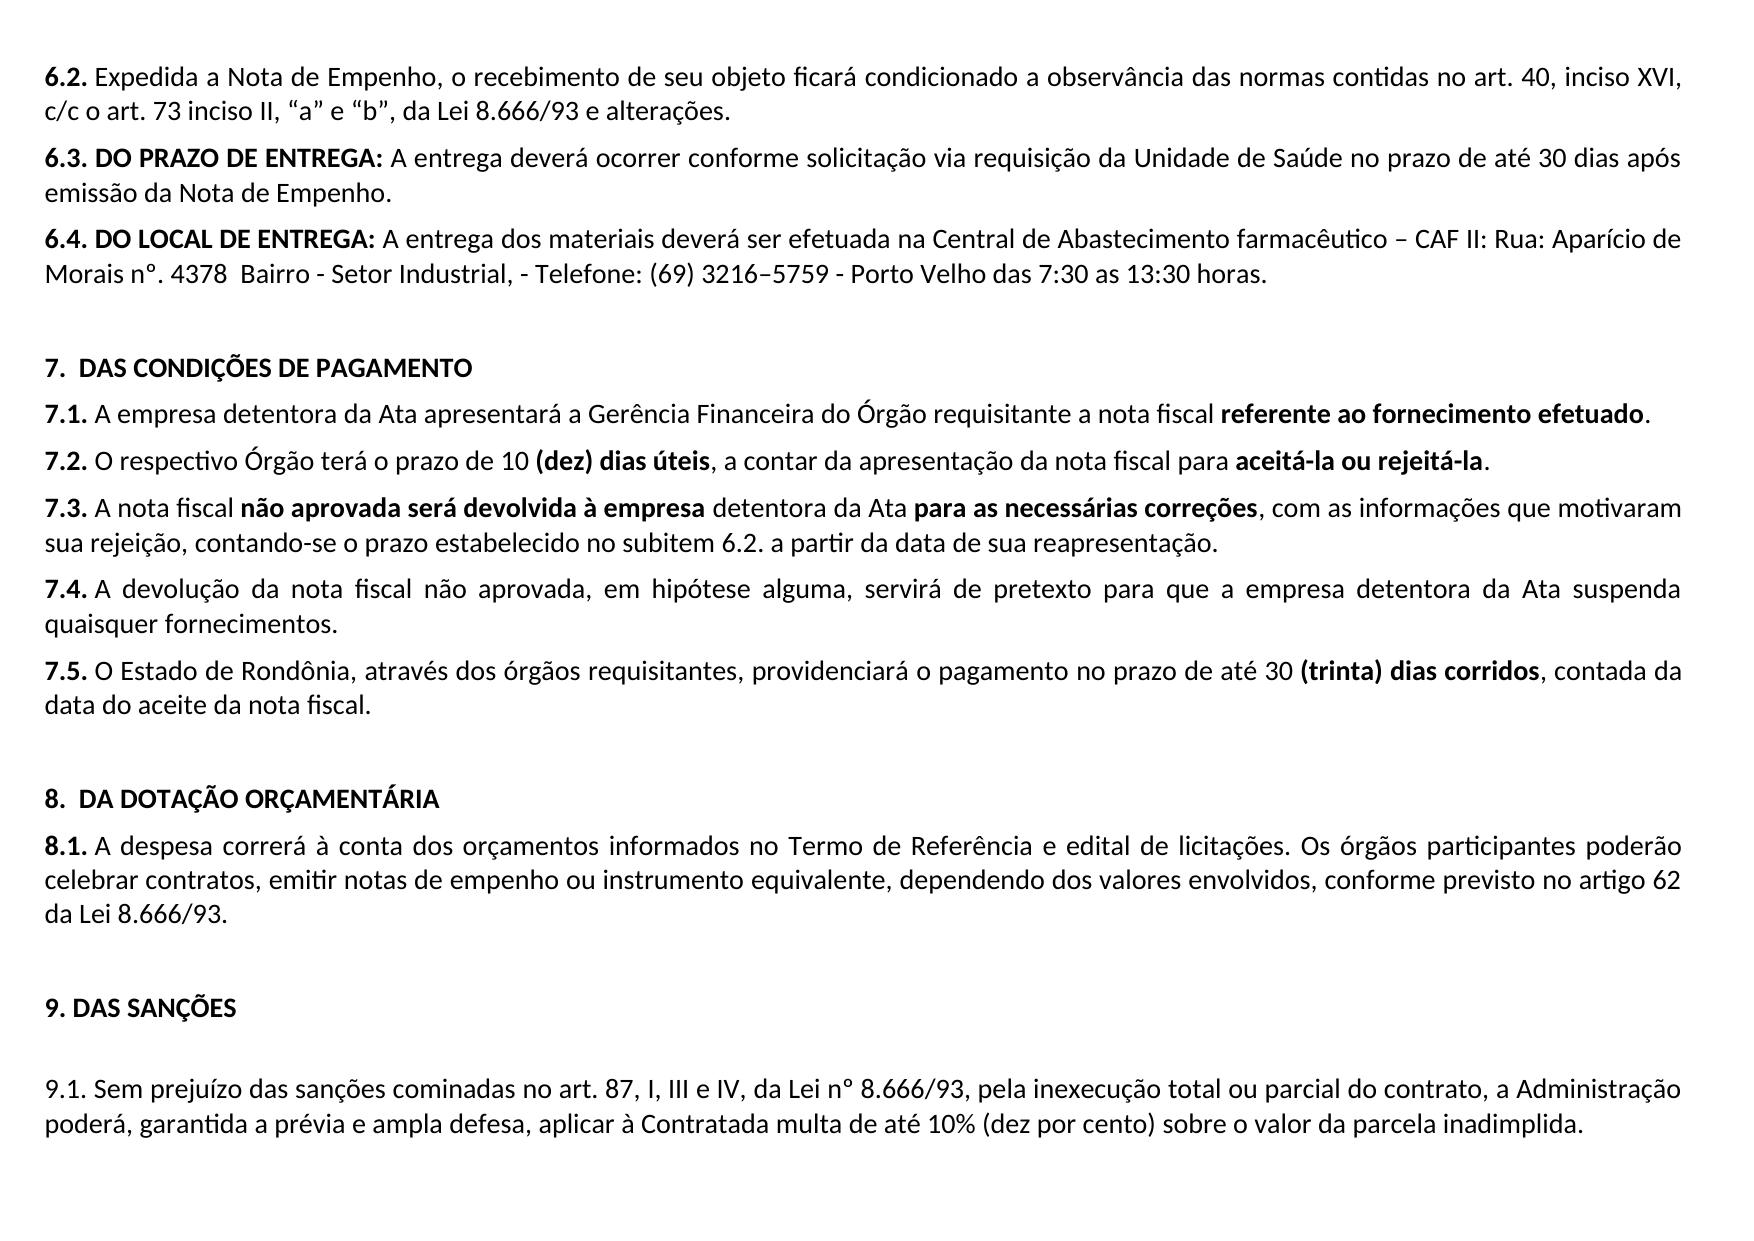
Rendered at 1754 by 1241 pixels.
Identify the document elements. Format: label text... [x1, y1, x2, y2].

text 7.3. A nota fiscal não aprovada será devolvida à empresa detentora da Ata para as necessárias correções, com as informações que motivaram sua rejeição, contando-se o prazo estabelecido no subitem 6.2. a partir da data de sua reapresentação. [44, 490, 1682, 559]
text 6.2. Expedida a Nota de Empenho, o recebimento de seu objeto ficará condicionado a observância das normas contidas no art. 40, inciso XVI, c/c o art. 73 inciso II, “a” e “b”, da Lei 8.666/93 e alterações. [44, 59, 1682, 128]
text 7.4. A devolução da nota fiscal não aprovada, em hipótese alguma, servirá de pretexto para que a empresa detentora da Ata suspenda quaisquer fornecimentos. [44, 572, 1682, 640]
text 7. DAS CONDIÇÕES DE PAGAMENTO [44, 350, 1682, 384]
text 7.2. O respectivo Órgão terá o prazo de 10 (dez) dias úteis, a contar da apresentação da nota fiscal para aceitá-la ou rejeitá-la. [44, 443, 1682, 478]
text 7.1. A empresa detentora da Ata apresentará a Gerência Financeira do Órgão requisitante a nota fiscal referente ao fornecimento efetuado. [44, 397, 1682, 431]
text 9. DAS SANÇÕES [44, 990, 1682, 1025]
text 8. DA DOTAÇÃO ORÇAMENTÁRIA [44, 781, 1682, 815]
text 7.5. O Estado de Rondônia, através dos órgãos requisitantes, providenciará o pagamento no prazo de até 30 (trinta) dias corridos, contada da data do aceite da nota fiscal. [44, 653, 1682, 722]
text 8.1. A despesa correrá à conta dos orçamentos informados no Termo de Referência e edital de licitações. Os órgãos participantes poderão celebrar contratos, emitir notas de empenho ou instrumento equivalente, dependendo dos valores envolvidos, conforme previsto no artigo 62 da Lei 8.666/93. [44, 828, 1682, 931]
text 6.3. DO PRAZO DE ENTREGA: A entrega deverá ocorrer conforme solicitação via requisição da Unidade de Saúde no prazo de até 30 dias após emissão da Nota de Empenho. [44, 140, 1682, 209]
text 9.1. Sem prejuízo das sanções cominadas no art. 87, I, III e IV, da Lei nº 8.666/93, pela inexecução total ou parcial do contrato, a Administração poderá, garantida a prévia e ampla defesa, aplicar à Contratada multa de até 10% (dez por cento) sobre o valor da parcela inadimplida. [44, 1037, 1682, 1140]
text 6.4. DO LOCAL DE ENTREGA: A entrega dos materiais deverá ser efetuada na Central de Abastecimento farmacêutico – CAF II: Rua: Aparício de Morais nº. 4378 Bairro - Setor Industrial, - Telefone: (69) 3216–5759 - Porto Velho das 7:30 as 13:30 horas. [44, 222, 1682, 290]
